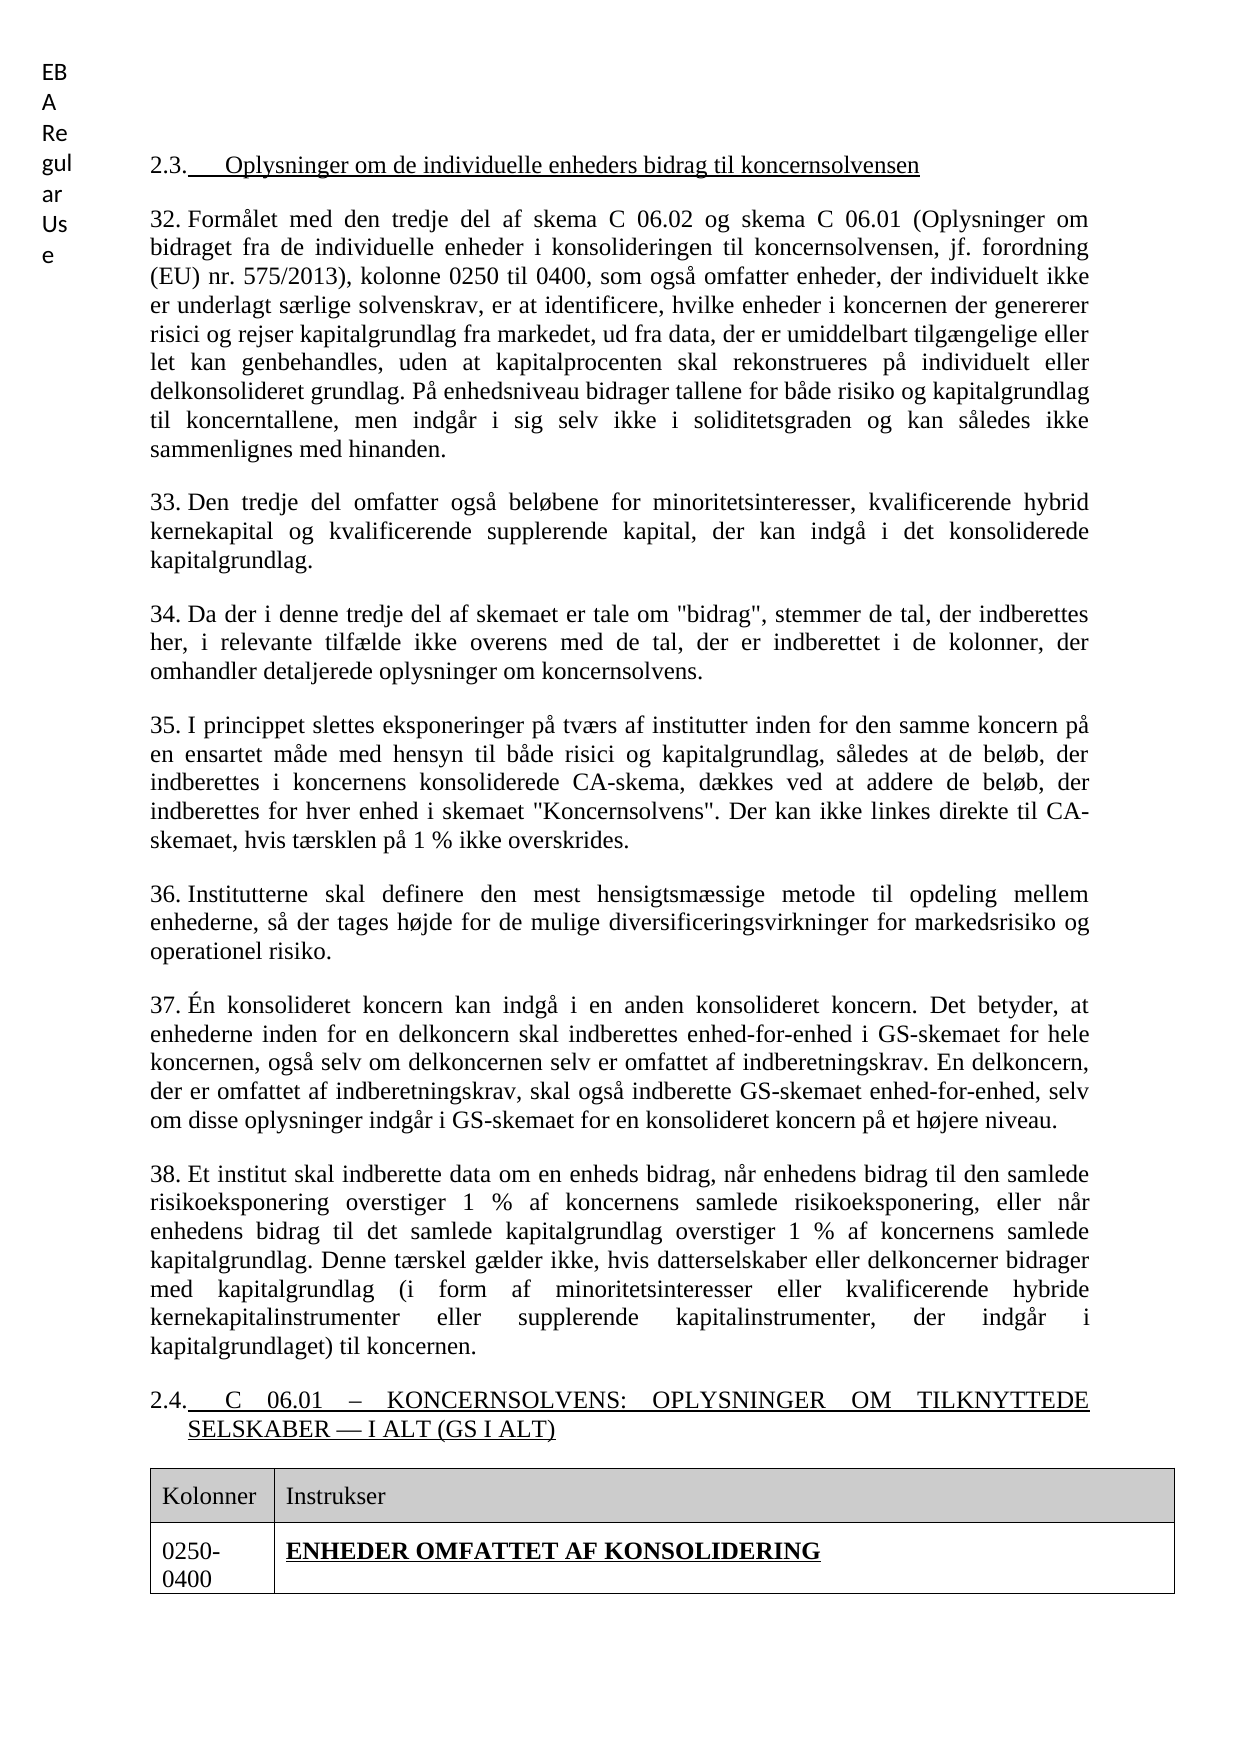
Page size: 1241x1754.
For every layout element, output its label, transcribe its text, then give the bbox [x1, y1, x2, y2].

table_cell 0250-0400 [151, 1523, 274, 1593]
table_header Kolonner [151, 1469, 274, 1522]
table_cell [275, 1523, 1174, 1593]
table_header Instrukser [275, 1469, 1174, 1522]
list 2.3. Oplysninger om de individuelle enheders bidrag til koncernsolvensen [150, 150, 1090, 179]
list 2.4. C 06.01 – KONCERNSOLVENS: OPLYSNINGER OM TILKNYTTEDE SELSKABER — I ALT (GS I ALT) [150, 1385, 1090, 1442]
